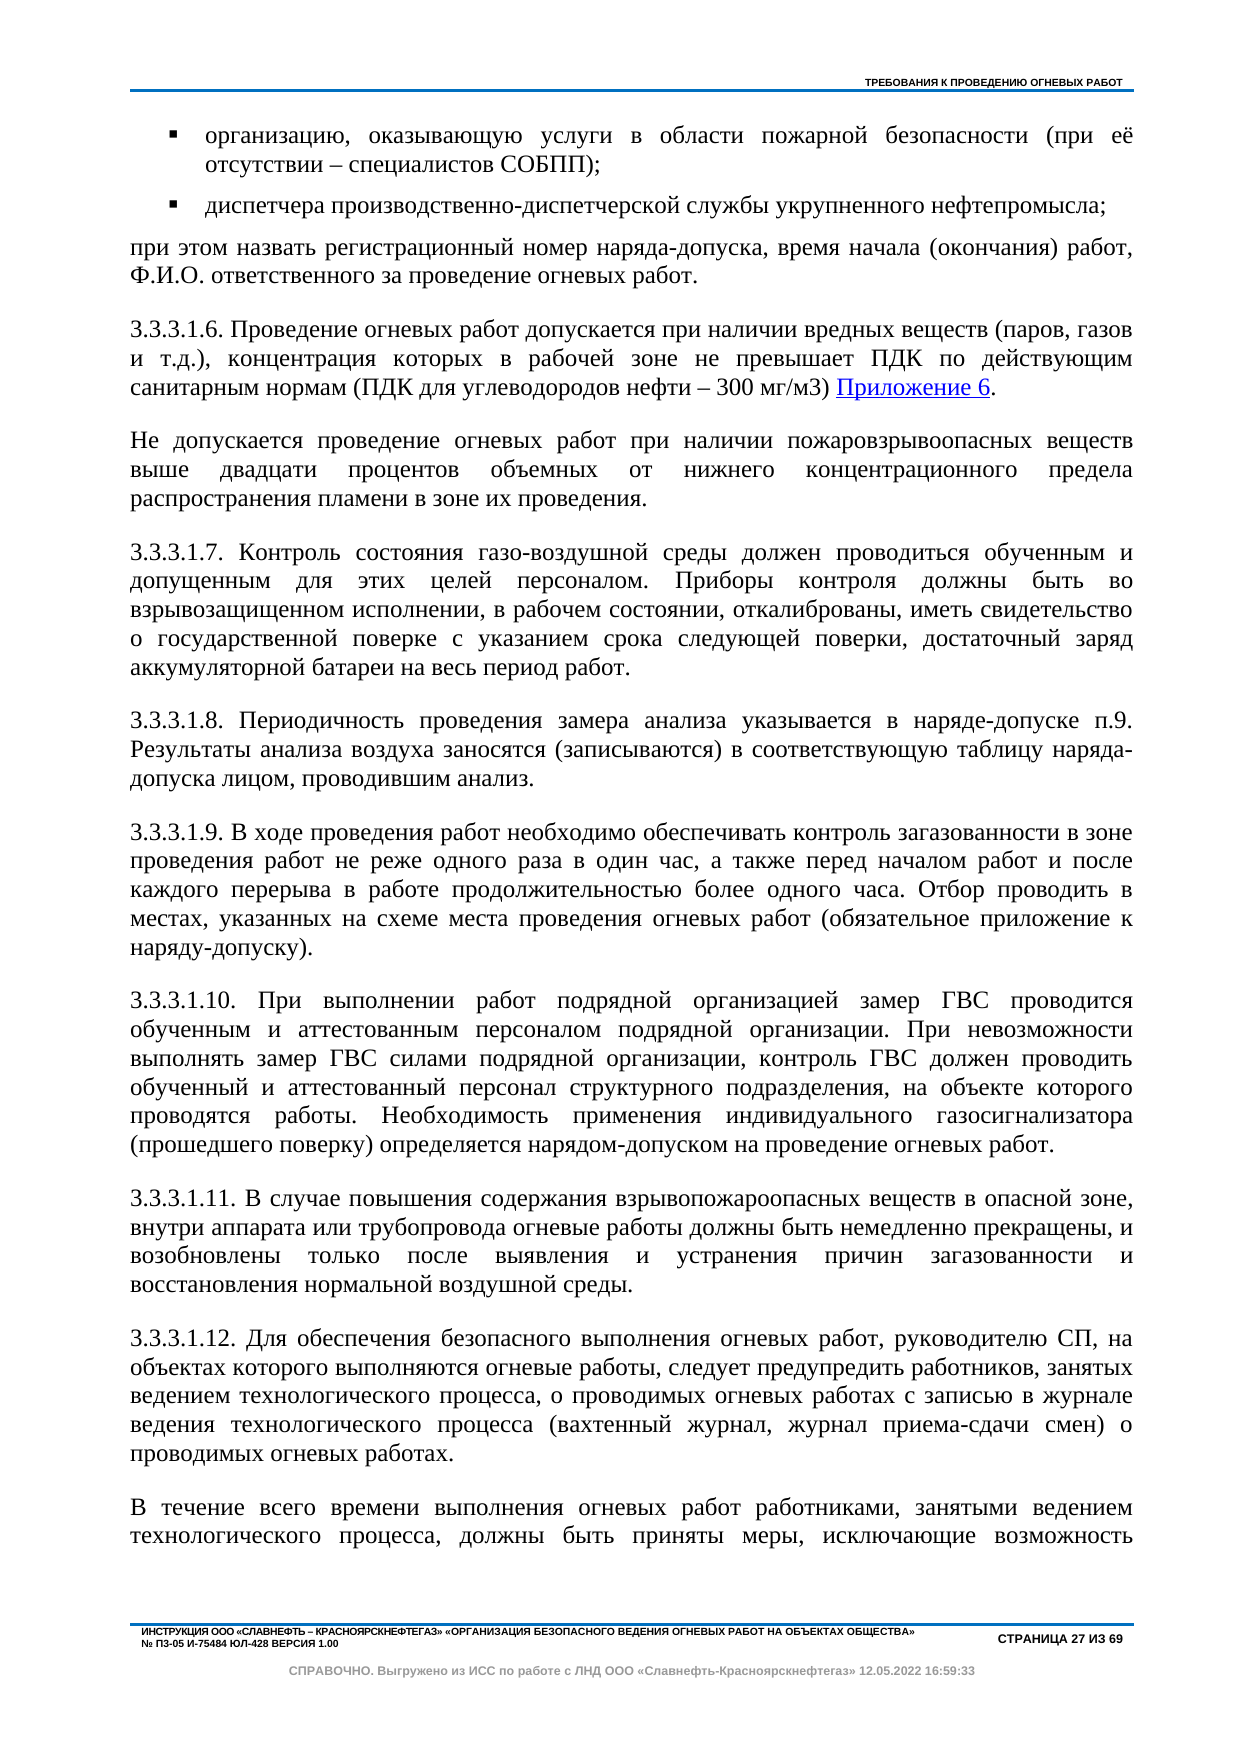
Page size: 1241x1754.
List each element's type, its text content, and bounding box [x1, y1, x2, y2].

list диспетчера производственно-диспетчерской службы укрупненного нефтепромысла; [167, 191, 1134, 219]
text 3.3.3.1.8. Периодичность проведения замера анализа указывается в наряде-допуске п.9. Результаты анализа воздуха заносятся (записываются) в соответствующую таблицу наряда-допуска лицом, проводившим анализ. [130, 706, 1134, 792]
text 3.3.3.1.7. Контроль состояния газо-воздушной среды должен проводиться обученным и допущенным для этих целей персоналом. Приборы контроля должны быть во взрывозащищенном исполнении, в рабочем состоянии, откалиброваны, иметь свидетельство о государственной поверке с указанием срока следующей поверки, достаточный заряд аккумуляторной батареи на весь период работ. [130, 537, 1134, 681]
text при этом назвать регистрационный номер наряда-допуска, время начала (окончания) работ, Ф.И.О. ответственного за проведение огневых работ. [130, 232, 1134, 289]
text 3.3.3.1.10. При выполнении работ подрядной организацией замер ГВС проводится обученным и аттестованным персоналом подрядной организации. При невозможности выполнять замер ГВС силами подрядной организации, контроль ГВС должен проводить обученный и аттестованный персонал структурного подразделения, на объекте которого проводятся работы. Необходимость применения индивидуального газосигнализатора (прошедшего поверку) определяется нарядом-допуском на проведение огневых работ. [130, 986, 1134, 1158]
list организацию, оказывающую услуги в области пожарной безопасности (при её отсутствии – специалистов СОБПП); [167, 121, 1134, 178]
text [130, 1492, 1134, 1549]
text Не допускается проведение огневых работ при наличии пожаровзрывоопасных веществ выше двадцати процентов объемных от нижнего концентрационного предела распространения пламени в зоне их проведения. [130, 426, 1134, 512]
text 3.3.3.1.6. Проведение огневых работ допускается при наличии вредных веществ (паров, газов и т.д.), концентрация которых в рабочей зоне не превышает ПДК по действующим санитарным нормам (ПДК для углеводородов нефти – 300 мг/м3) Приложение 6. [130, 314, 1134, 401]
text 3.3.3.1.12. Для обеспечения безопасного выполнения огневых работ, руководителю СП, на объектах которого выполняются огневые работы, следует предупредить работников, занятых ведением технологического процесса, о проводимых огневых работах с записью в журнале ведения технологического процесса (вахтенный журнал, журнал приема-сдачи смен) о проводимых огневых работах. [130, 1323, 1134, 1467]
text 3.3.3.1.11. В случае повышения содержания взрывопожароопасных веществ в опасной зоне, внутри аппарата или трубопровода огневые работы должны быть немедленно прекращены, и возобновлены только после выявления и устранения причин загазованности и восстановления нормальной воздушной среды. [130, 1183, 1134, 1298]
text 3.3.3.1.9. В ходе проведения работ необходимо обеспечивать контроль загазованности в зоне проведения работ не реже одного раза в один час, а также перед началом работ и после каждого перерыва в работе продолжительностью более одного часа. Отбор проводить в местах, указанных на схеме места проведения огневых работ (обязательное приложение к наряду-допуску). [130, 817, 1134, 961]
